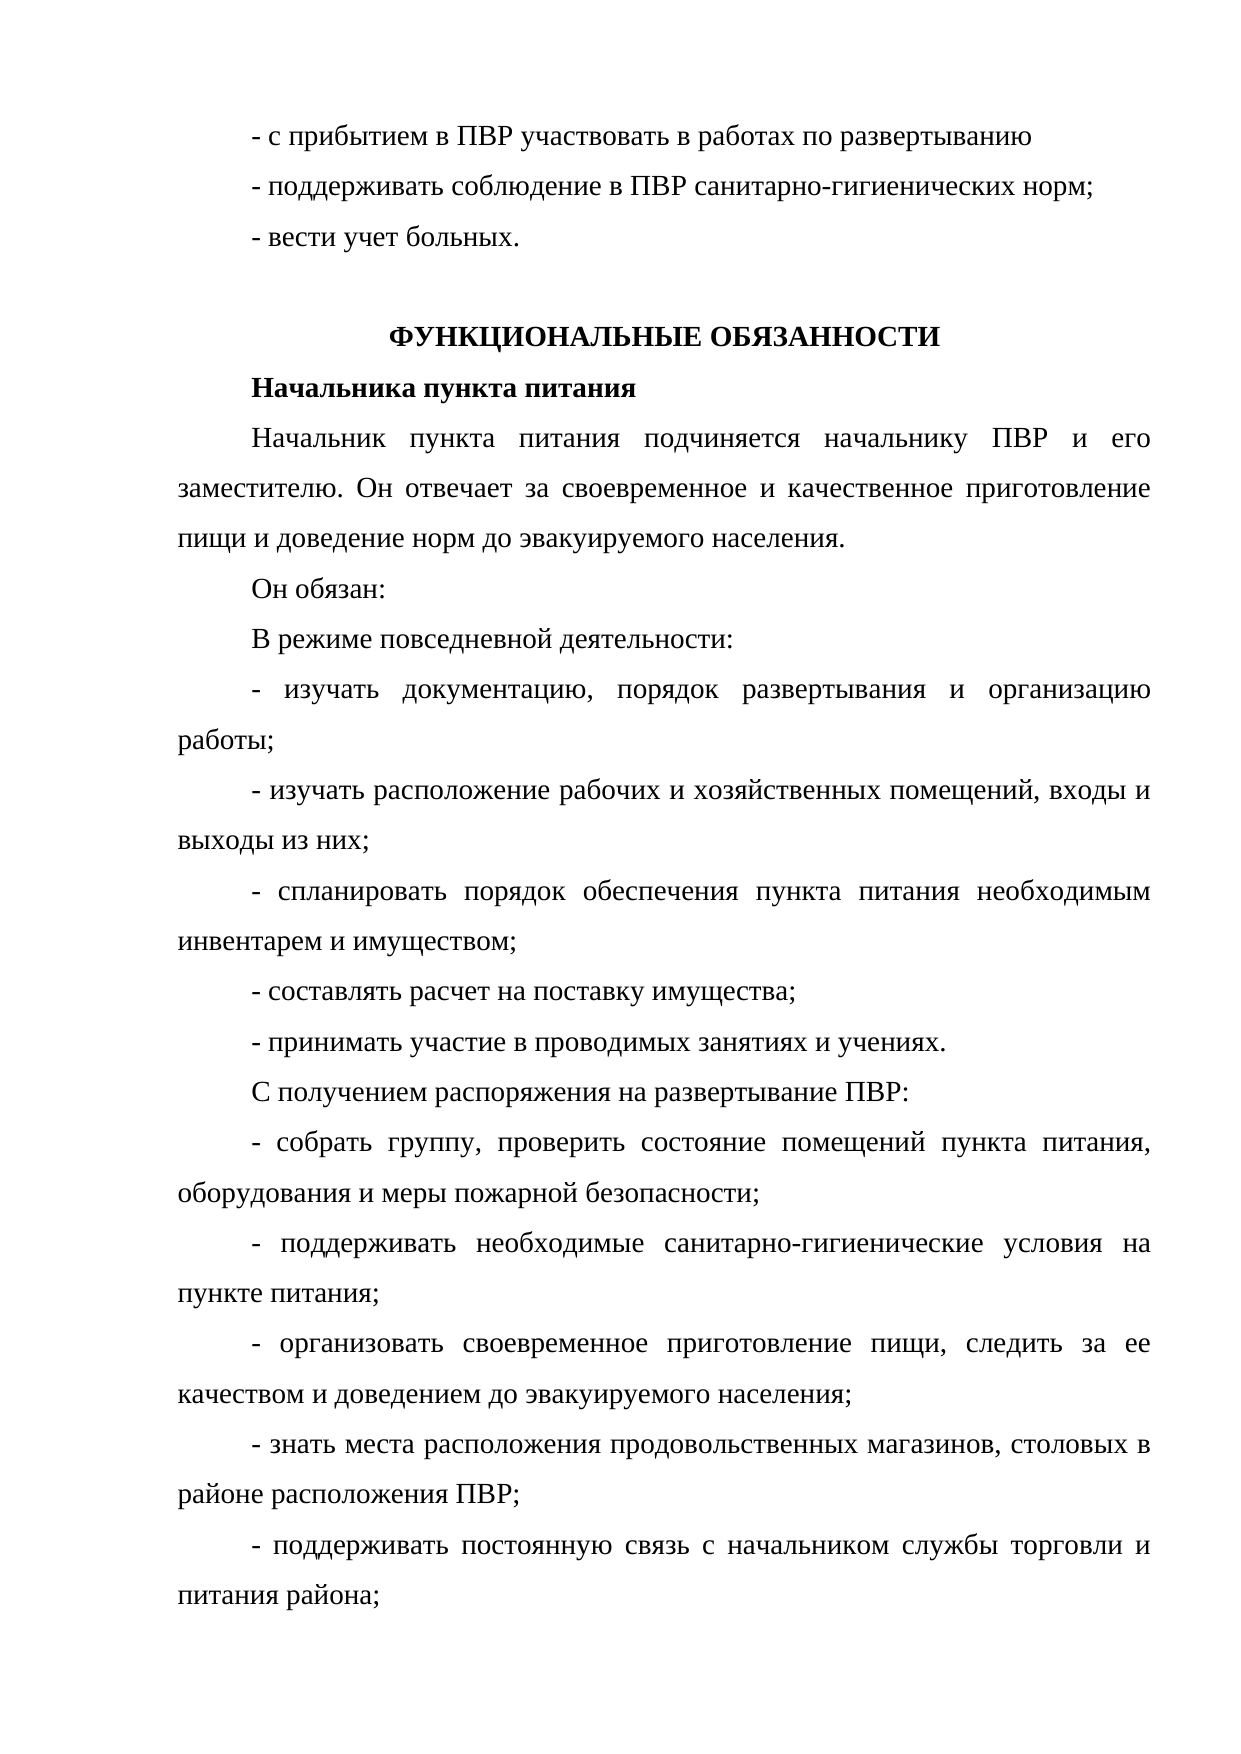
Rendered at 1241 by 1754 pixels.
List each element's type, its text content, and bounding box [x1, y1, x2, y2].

text - собрать группу, проверить состояние помещений пункта питания, оборудования и меры пожарной безопасности; [177, 1124, 1152, 1208]
text - знать места расположения продовольственных магазинов, столовых в районе расположения ПВР; [177, 1426, 1152, 1510]
text Он обязан: [177, 571, 1152, 604]
text - изучать документацию, порядок развертывания и организацию работы; [177, 672, 1152, 755]
text В режиме повседневной деятельности: [177, 621, 1152, 655]
text - вести учет больных. [177, 219, 1152, 252]
text - составлять расчет на поставку имущества; [177, 973, 1152, 1007]
text - поддерживать постоянную связь с начальником службы торговли и питания района; [177, 1527, 1152, 1611]
text - принимать участие в проводимых занятиях и учениях. [177, 1024, 1152, 1057]
text - организовать своевременное приготовление пищи, следить за ее качеством и доведением до эвакуируемого населения; [177, 1326, 1152, 1409]
text - с прибытием в ПВР участвовать в работах по развертыванию [177, 118, 1152, 152]
text - изучать расположение рабочих и хозяйственных помещений, входы и выходы из них; [177, 772, 1152, 856]
text Начальника пункта питания [177, 370, 1152, 403]
text Начальник пункта питания подчиняется начальнику ПВР и его заместителю. Он отвечает за своевременное и качественное приготовление пищи и доведение норм до эвакуируемого населения. [177, 420, 1152, 554]
text - поддерживать соблюдение в ПВР санитарно-гигиенических норм; [177, 168, 1152, 202]
text С получением распоряжения на развертывание ПВР: [177, 1074, 1152, 1108]
text - поддерживать необходимые санитарно-гигиенические условия на пункте питания; [177, 1225, 1152, 1309]
text ФУНКЦИОНАЛЬНЫЕ ОБЯЗАННОСТИ [177, 319, 1152, 353]
text - спланировать порядок обеспечения пункта питания необходимым инвентарем и имуществом; [177, 873, 1152, 957]
